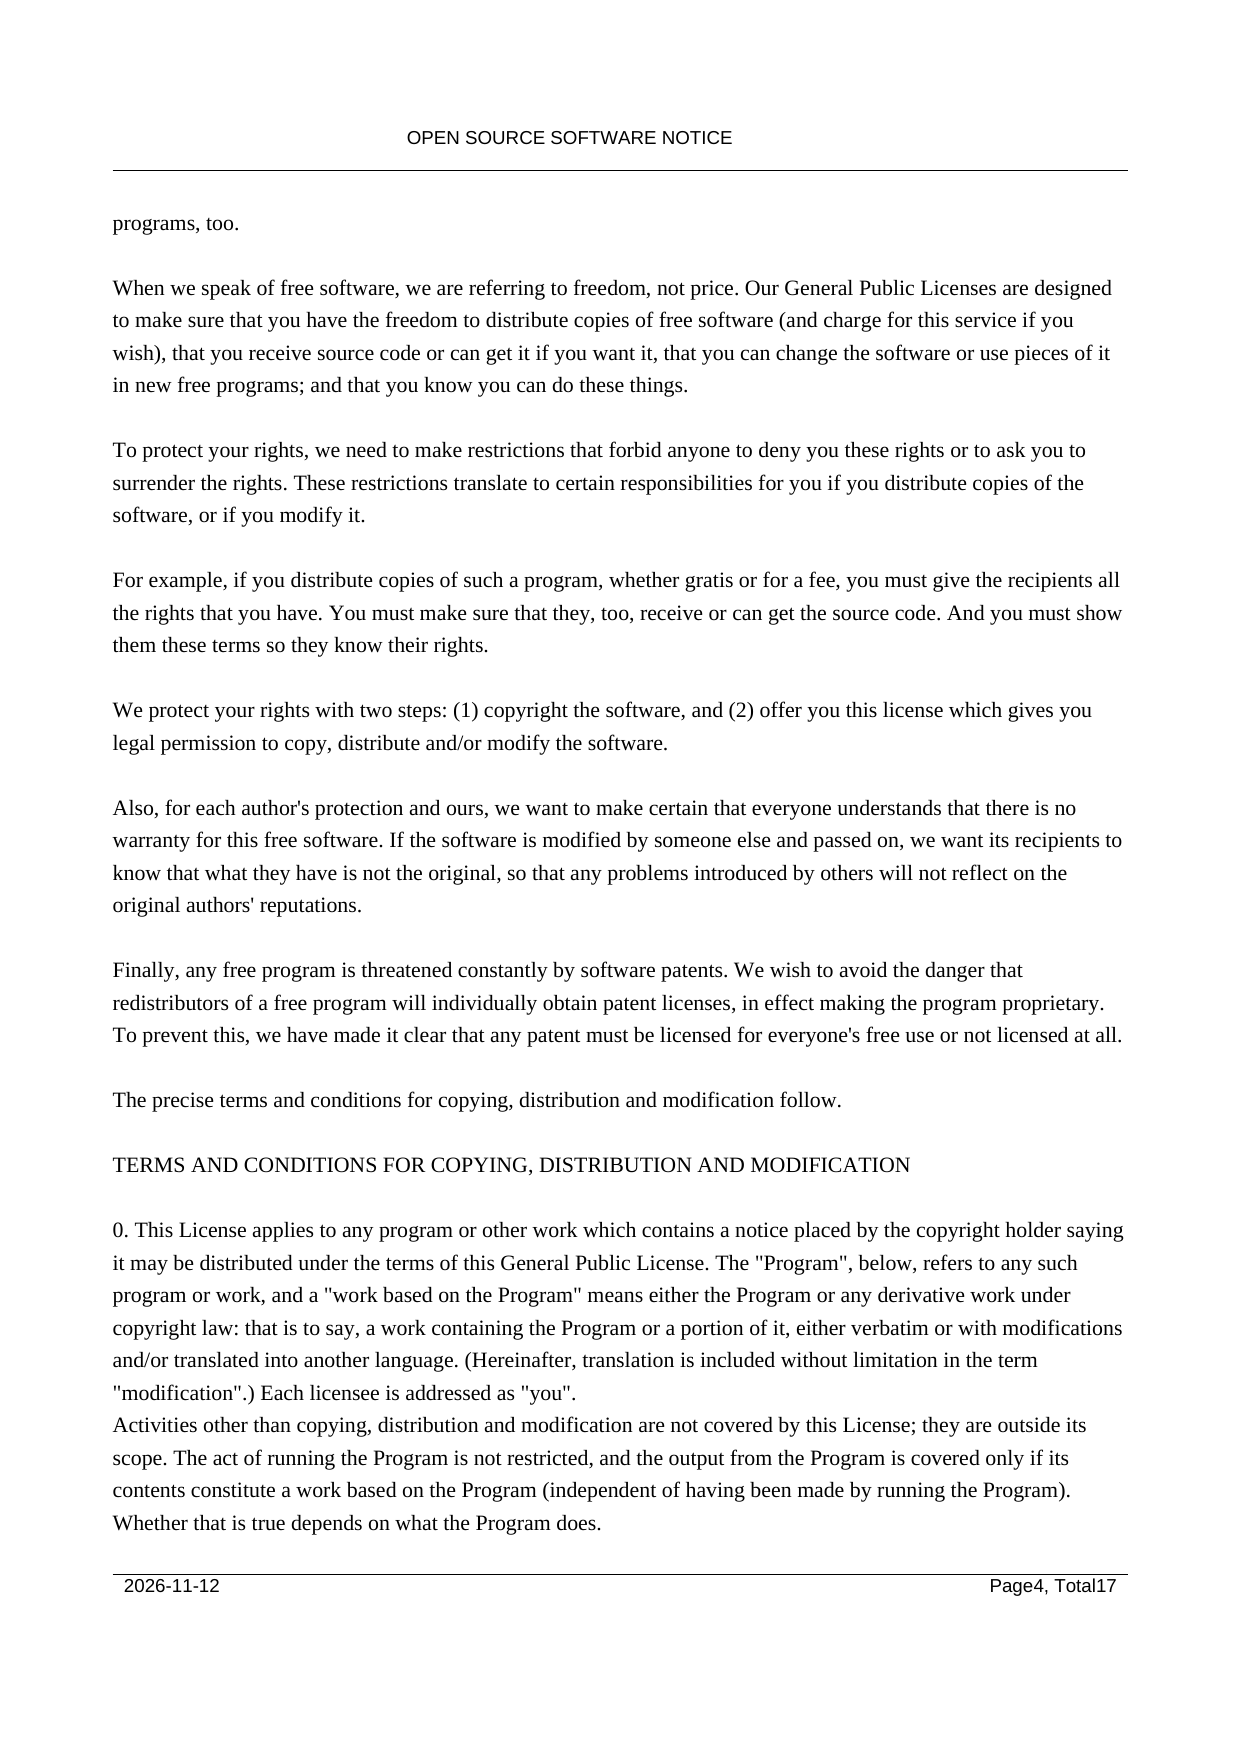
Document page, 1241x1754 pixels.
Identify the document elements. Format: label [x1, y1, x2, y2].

text [112, 206, 1128, 1539]
